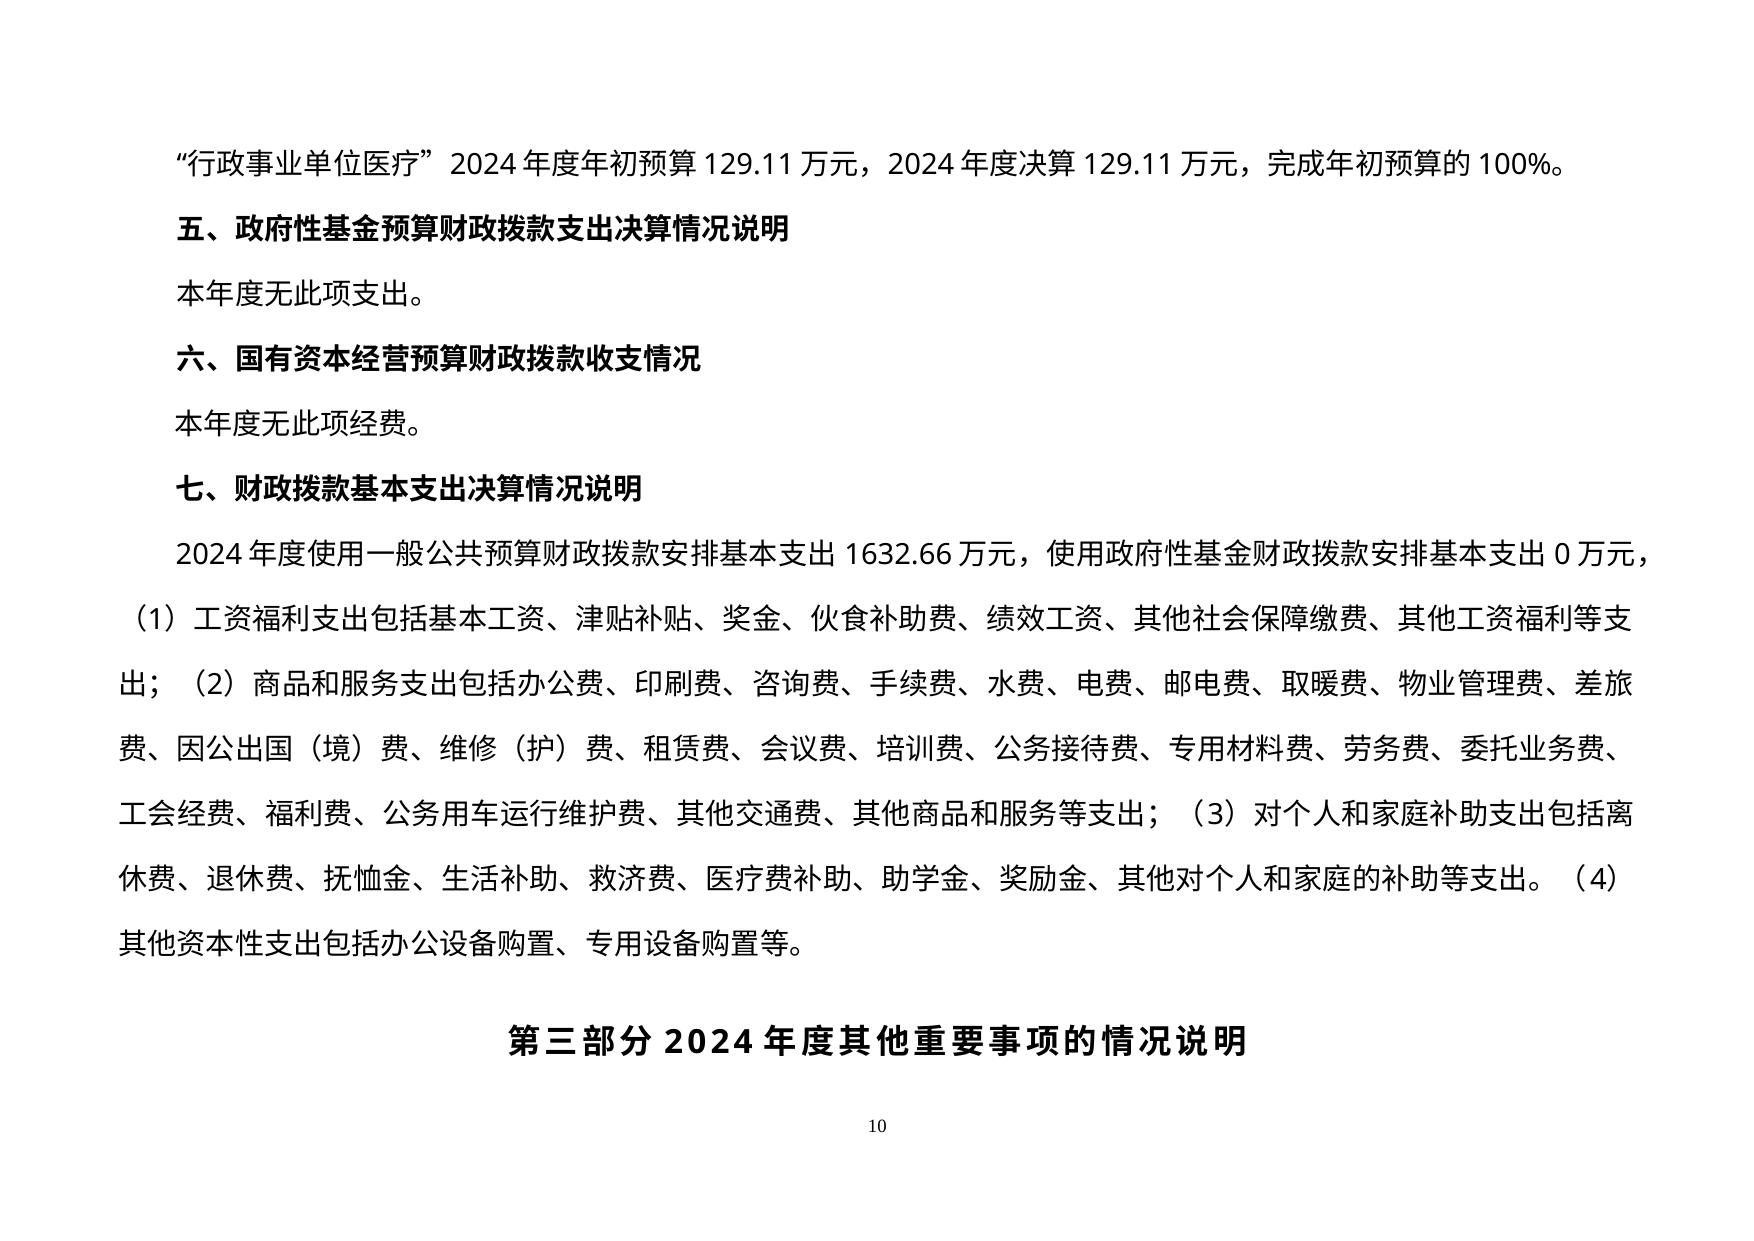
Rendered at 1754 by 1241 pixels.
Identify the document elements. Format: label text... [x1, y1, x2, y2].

text “行政事业单位医疗”2024年度年初预算129.11万元，2024年度决算129.11万元，完成年初预算的100%。 [118, 129, 1636, 194]
text 2024年度使用一般公共预算财政拨款安排基本支出1632.66万元，使用政府性基金财政拨款安排基本支出0万元，（1）工资福利支出包括基本工资、津贴补贴、奖金、伙食补助费、绩效工资、其他社会保障缴费、其他工资福利等支出；（2）商品和服务支出包括办公费、印刷费、咨询费、手续费、水费、电费、邮电费、取暖费、物业管理费、差旅费、因公出国（境）费、维修（护）费、租赁费、会议费、培训费、公务接待费、专用材料费、劳务费、委托业务费、工会经费、福利费、公务用车运行维护费、其他交通费、其他商品和服务等支出；（3）对个人和家庭补助支出包括离休费、退休费、抚恤金、生活补助、救济费、医疗费补助、助学金、奖励金、其他对个人和家庭的补助等支出。（4）其他资本性支出包括办公设备购置、专用设备购置等。 [118, 519, 1636, 974]
text 五、政府性基金预算财政拨款支出决算情况说明 [118, 194, 1636, 259]
text 七、财政拨款基本支出决算情况说明 [118, 454, 1636, 519]
text 本年度无此项支出。 [118, 259, 1636, 324]
text 本年度无此项经费。 [118, 389, 1636, 454]
text 六、国有资本经营预算财政拨款收支情况 [118, 324, 1636, 389]
text 第三部分2024年度其他重要事项的情况说明 [118, 1007, 1636, 1072]
